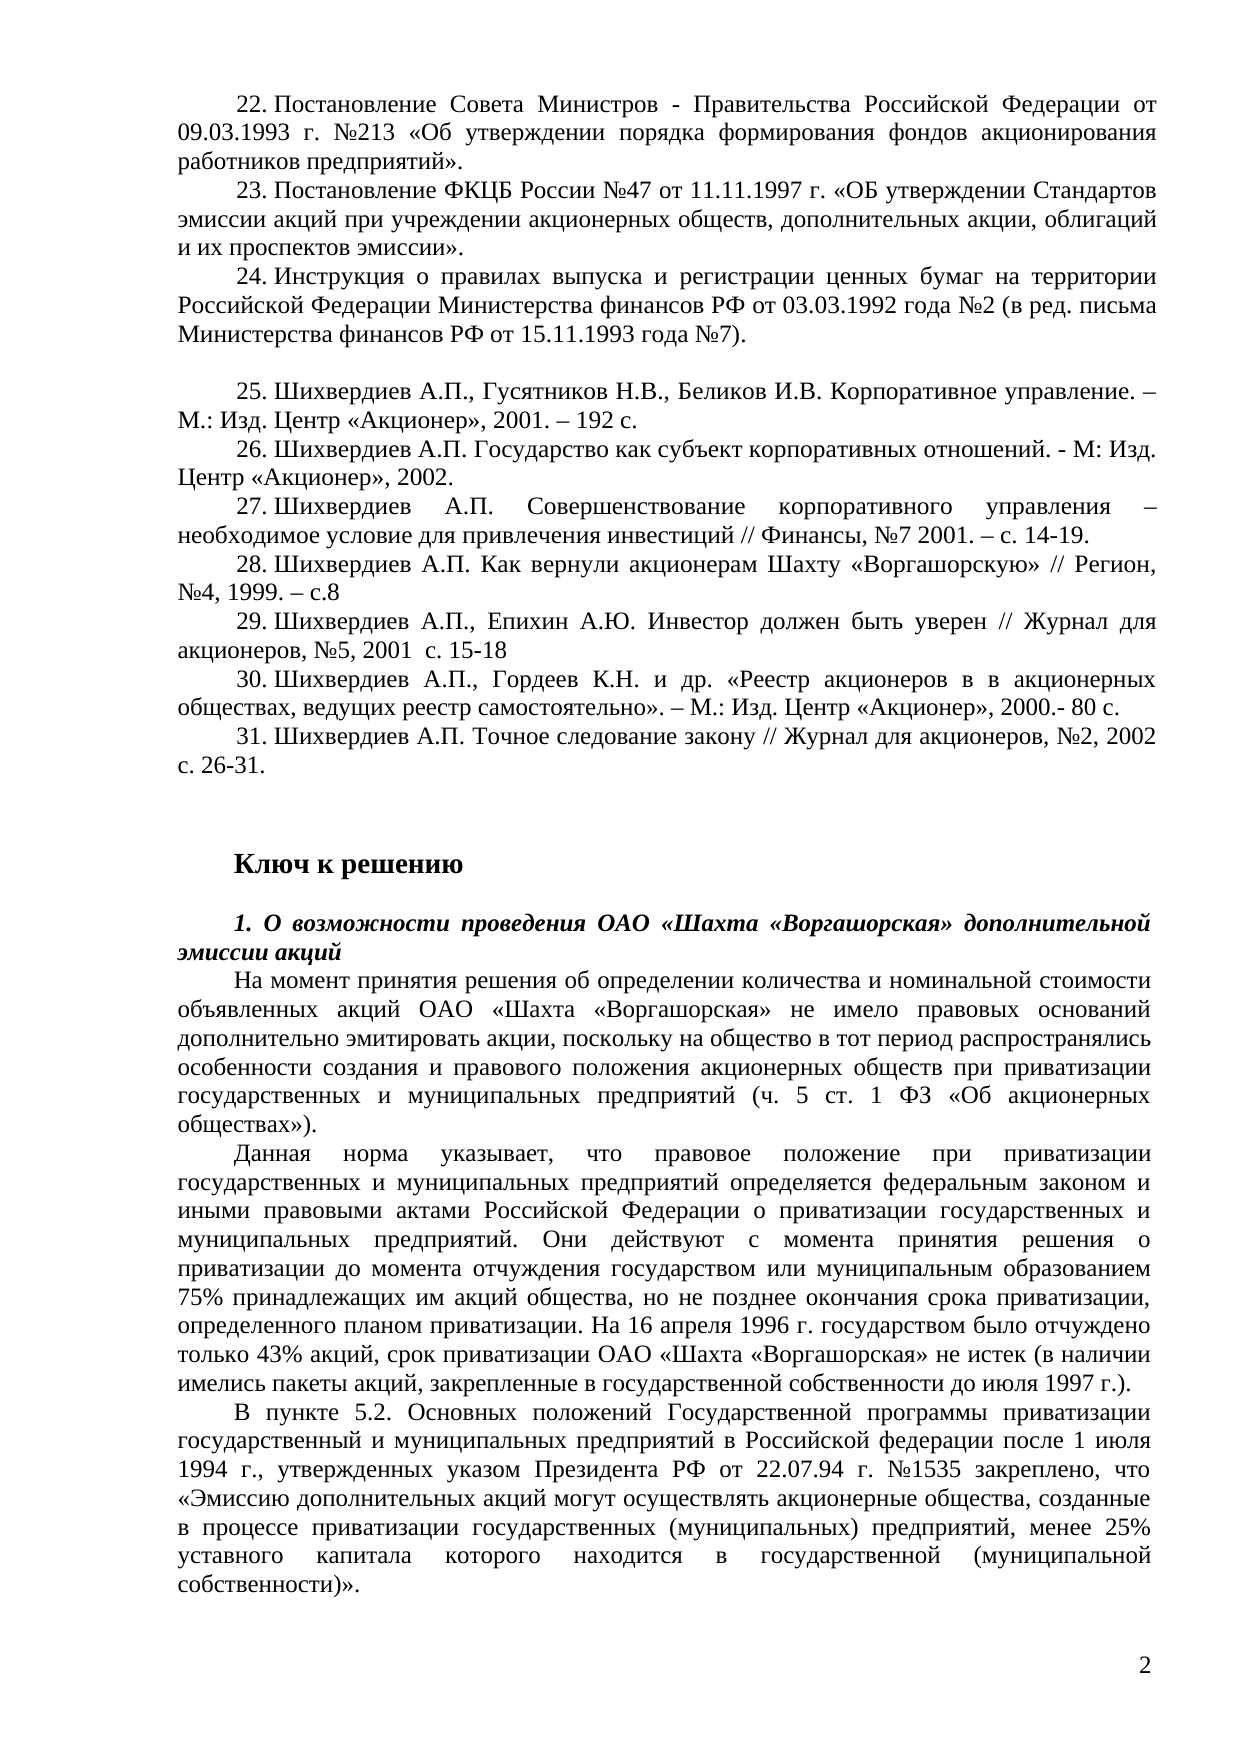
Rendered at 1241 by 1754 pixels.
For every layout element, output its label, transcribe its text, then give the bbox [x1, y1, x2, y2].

text В пункте 5.2. Основных положений Государственной программы приватизации государственный и муниципальных предприятий в Российской федерации после 1 июля 1994 г., утвержденных указом Президента РФ от 22.07.94 г. №1535 закреплено, что «Эмиссию дополнительных акций могут осуществлять акционерные общества, созданные в процессе приватизации государственных (муниципальных) предприятий, менее 25% уставного капитала которого находится в государственной (муниципальной собственности)». [177, 1397, 1152, 1598]
list Инструкция о правилах выпуска и регистрации ценных бумаг на территории Российской Федерации Министерства финансов РФ от 03.03.1992 года №2 (в ред. письма Министерства финансов РФ от 15.11.1993 года №7). [177, 261, 1158, 347]
list Шихвердиев А.П. Как вернули акционерам Шахту «Воргашорскую» // Регион, №4, 1999. – с.8 [177, 549, 1158, 606]
list Шихвердиев А.П. Точное следование закону // Журнал для акционеров, №2, 2002 с. 26-31. [177, 721, 1158, 779]
text Данная норма указывает, что правовое положение при приватизации государственных и муниципальных предприятий определяется федеральным законом и иными правовыми актами Российской Федерации о приватизации государственных и муниципальных предприятий. Они действуют с момента принятия решения о приватизации до момента отчуждения государством или муниципальным образованием 75% принадлежащих им акций общества, но не позднее окончания срока приватизации, определенного планом приватизации. На 16 апреля 1996 г. государством было отчуждено только 43% акций, срок приватизации ОАО «Шахта «Воргашорская» не истек (в наличии имелись пакеты акций, закрепленные в государственной собственности до июля 1997 г.). [177, 1138, 1152, 1397]
text Ключ к решению [177, 846, 1152, 879]
list Шихвердиев А.П. Государство как субъект корпоративных отношений. - М: Изд. Центр «Акционер», 2002. [177, 434, 1158, 491]
list Шихвердиев А.П., Гусятников Н.В., Беликов И.В. Корпоративное управление. – М.: Изд. Центр «Акционер», 2001. – 192 с. [177, 376, 1158, 434]
list Шихвердиев А.П. Совершенствование корпоративного управления – необходимое условие для привлечения инвестиций // Финансы, №7 2001. – с. 14-19. [177, 491, 1158, 549]
list Постановление Совета Министров - Правительства Российской Федерации от 09.03.1993 г. №213 «Об утверждении порядка формирования фондов акционирования работников предприятий». [177, 89, 1158, 175]
text 1. О возможности проведения ОАО «Шахта «Воргашорская» дополнительной эмиссии акций [177, 908, 1152, 966]
list Постановление ФКЦБ России №47 от 11.11.1997 г. «ОБ утверждении Стандартов эмиссии акций при учреждении акционерных обществ, дополнительных акции, облигаций и их проспектов эмиссии». [177, 175, 1158, 261]
list Шихвердиев А.П., Епихин А.Ю. Инвестор должен быть уверен // Журнал для акционеров, №5, 2001 с. 15-18 [177, 606, 1158, 664]
text На момент принятия решения об определении количества и номинальной стоимости объявленных акций ОАО «Шахта «Воргашорская» не имело правовых оснований дополнительно эмитировать акции, поскольку на общество в тот период распространялись особенности создания и правового положения акционерных обществ при приватизации государственных и муниципальных предприятий (ч. 5 ст. 1 ФЗ «Об акционерных обществах»). [177, 966, 1152, 1138]
list Шихвердиев А.П., Гордеев К.Н. и др. «Реестр акционеров в в акционерных обществах, ведущих реестр самостоятельно». – М.: Изд. Центр «Акционер», 2000.- 80 с. [177, 664, 1158, 721]
